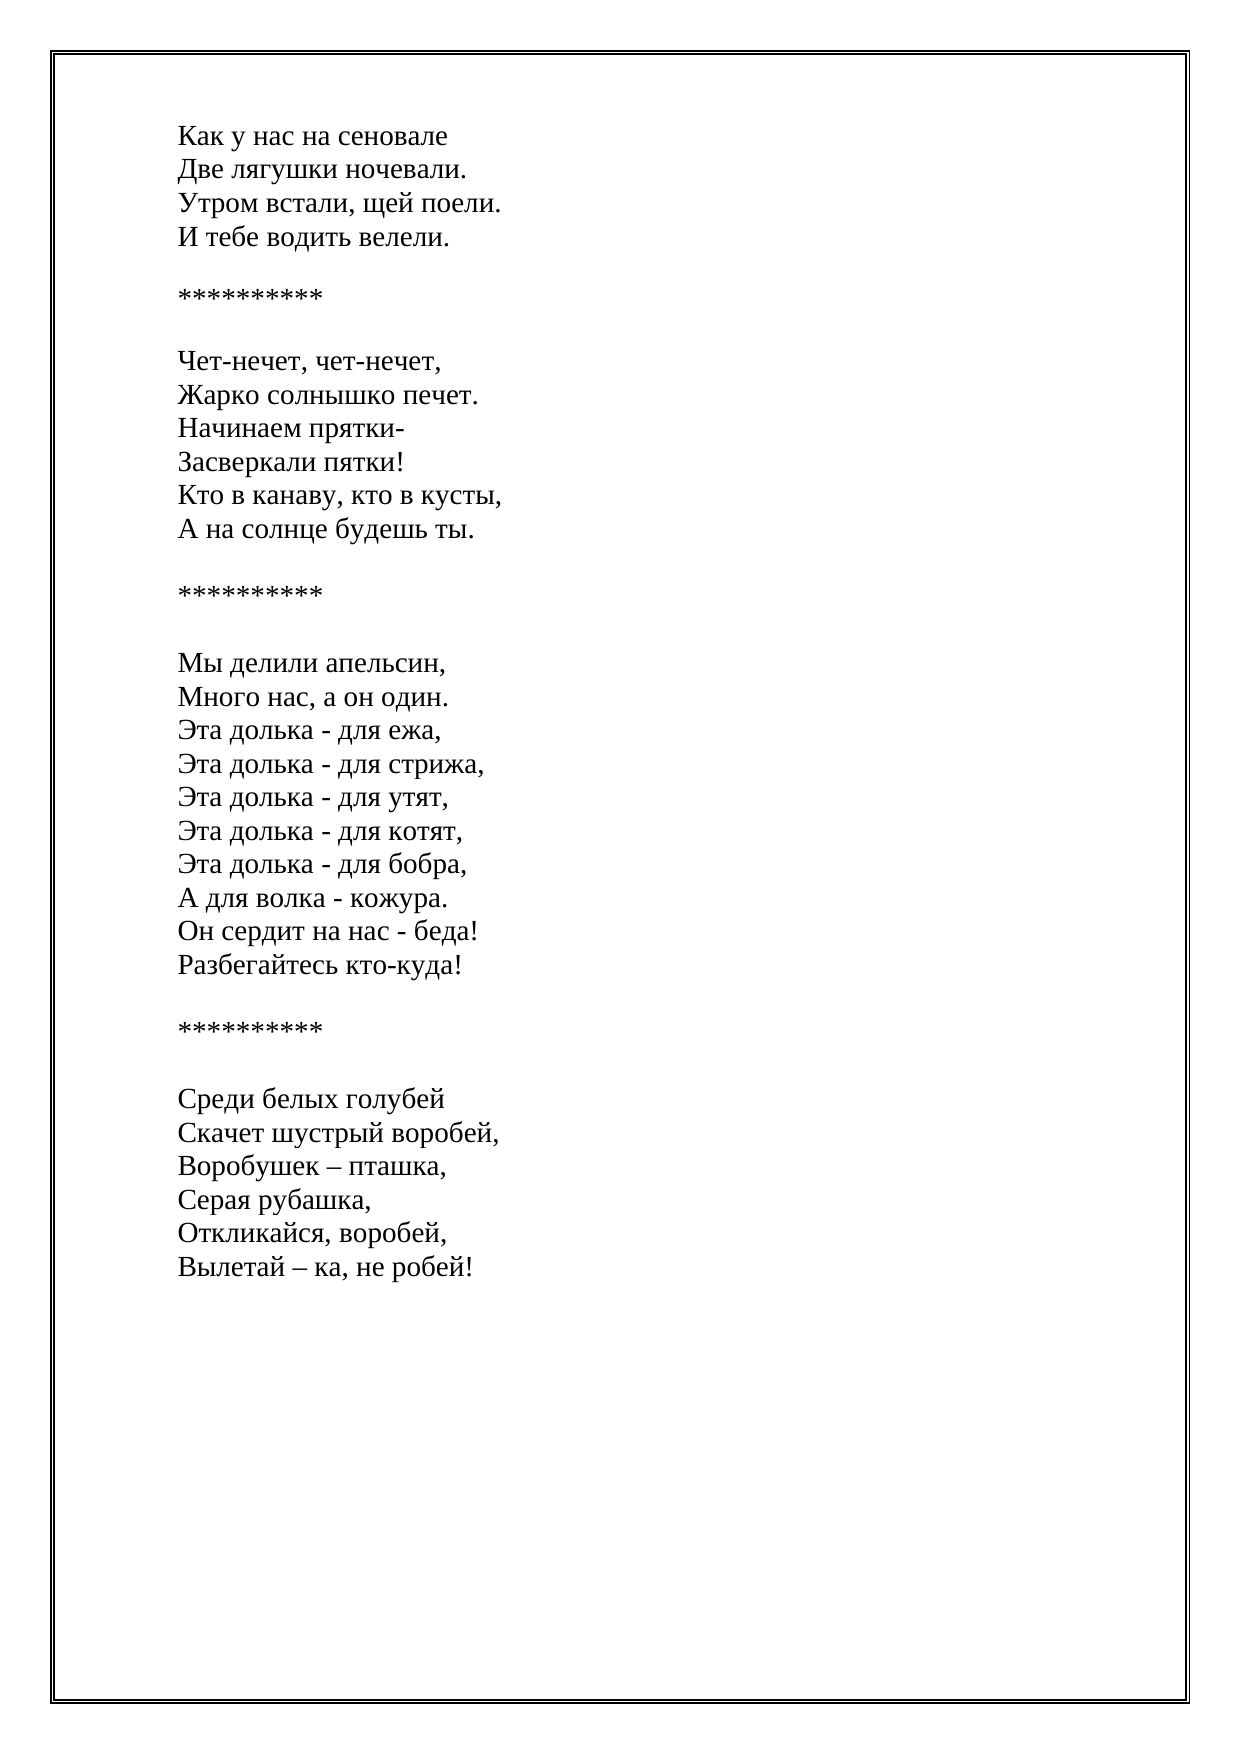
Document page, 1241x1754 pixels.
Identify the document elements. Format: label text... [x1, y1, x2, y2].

text Как у нас на сеновале Две лягушки ночевали. Утром встали, щей поели. И тебе водить велели. [177, 118, 1152, 281]
text ********** [177, 281, 1152, 343]
text Чет-нечет, чет-нечет, Жарко солнышко печет. Начинаем прятки- Засверкали пятки! Кто в канаву, кто в кусты, А на солнце будешь ты. [177, 343, 1152, 544]
text ********** Мы делили апельсин, Много нас, а он один. Эта долька - для ежа, Эта долька - для стрижа, Эта долька - для утят, Эта долька - для котят, Эта долька - для бобра, А для волка - кожура. Он сердит на нас - беда! Разбегайтесь кто-куда! [177, 578, 1152, 981]
text Среди белых голубей Скачет шустрый воробей, Воробушек – пташка, Серая рубашка, Откликайся, воробей, Вылетай – ка, не робей! [372, 1081, 1152, 1282]
text ********** [177, 1014, 1152, 1048]
